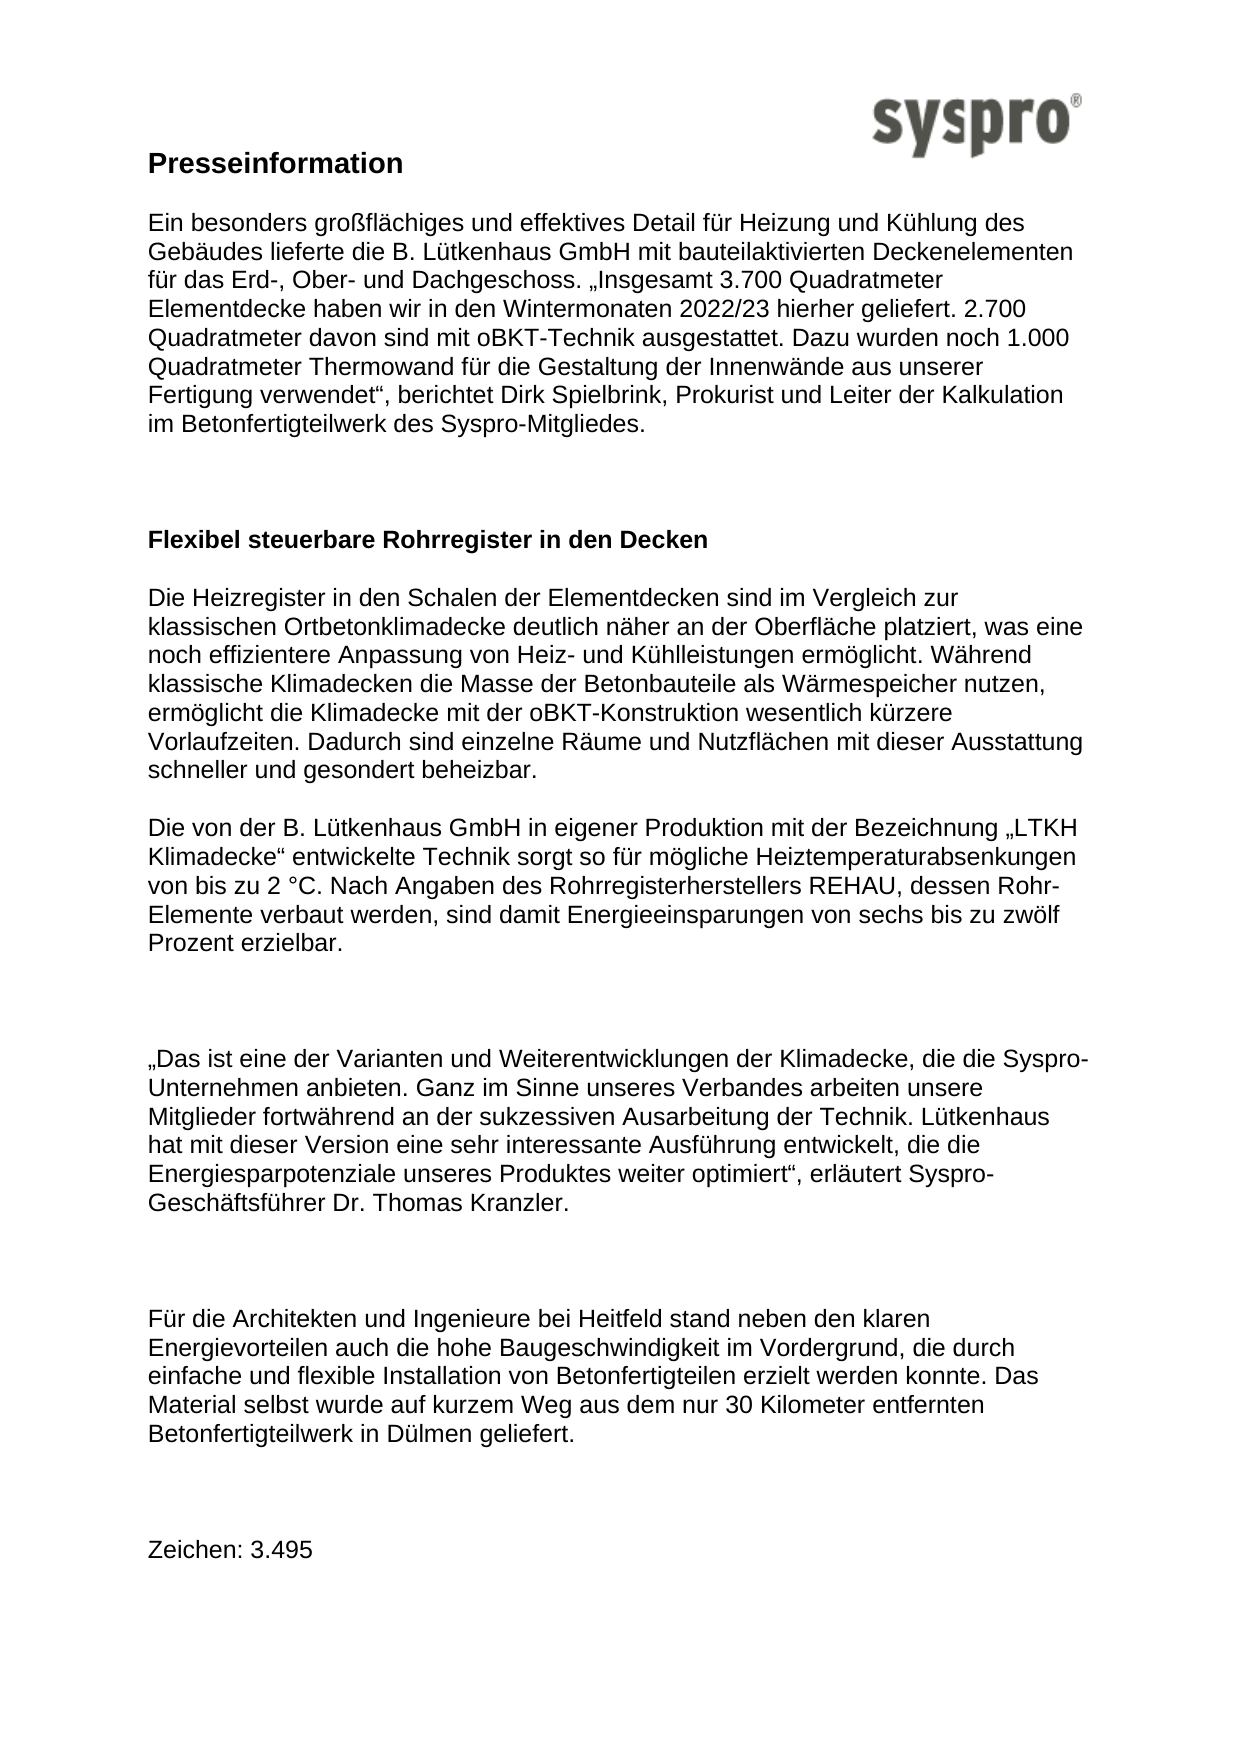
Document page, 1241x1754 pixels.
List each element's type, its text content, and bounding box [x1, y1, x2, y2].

text Die von der B. Lütkenhaus GmbH in eigener Produktion mit der Bezeichnung „LTKH Klimadecke“ entwickelte Technik sorgt so für mögliche Heiztemperaturabsenkungen von bis zu 2 °C. Nach Angaben des Rohrregisterherstellers REHAU, dessen Rohr-Elemente verbaut werden, sind damit Energieeinsparungen von sechs bis zu zwölf Prozent erzielbar. [148, 813, 1093, 957]
text Ein besonders großflächiges und effektives Detail für Heizung und Kühlung des Gebäudes lieferte die B. Lütkenhaus GmbH mit bauteilaktivierten Deckenelementen für das Erd-, Ober- und Dachgeschoss. „Insgesamt 3.700 Quadratmeter Elementdecke haben wir in den Wintermonaten 2022/23 hierher geliefert. 2.700 Quadratmeter davon sind mit oBKT-Technik ausgestattet. Dazu wurden noch 1.000 Quadratmeter Thermowand für die Gestaltung der Innenwände aus unserer Fertigung verwendet“, berichtet Dirk Spielbrink, Prokurist und Leiter der Kalkulation im Betonfertigteilwerk des Syspro-Mitgliedes. [148, 208, 1093, 438]
text Für die Architekten und Ingenieure bei Heitfeld stand neben den klaren Energievorteilen auch die hohe Baugeschwindigkeit im Vordergrund, die durch einfache und flexible Installation von Betonfertigteilen erzielt werden konnte. Das Material selbst wurde auf kurzem Weg aus dem nur 30 Kilometer entfernten Betonfertigteilwerk in Dülmen geliefert. [148, 1304, 1093, 1447]
text „Das ist eine der Varianten und Weiterentwicklungen der Klimadecke, die die Syspro-Unternehmen anbieten. Ganz im Sinne unseres Verbandes arbeiten unsere Mitglieder fortwährend an der sukzessiven Ausarbeitung der Technik. Lütkenhaus hat mit dieser Version eine sehr interessante Ausführung entwickelt, die die Energiesparpotenziale unseres Produktes weiter optimiert“, erläutert Syspro-Geschäftsführer Dr. Thomas Kranzler. [148, 1044, 1093, 1217]
picture [862, 73, 1093, 174]
text Flexibel steuerbare Rohrregister in den Decken [148, 525, 1093, 554]
text Zeichen: 3.495 [148, 1534, 1093, 1563]
text Die Heizregister in den Schalen der Elementdecken sind im Vergleich zur klassischen Ortbetonklimadecke deutlich näher an der Oberfläche platziert, was eine noch effizientere Anpassung von Heiz- und Kühlleistungen ermöglicht. Während klassische Klimadecken die Masse der Betonbauteile als Wärmespeicher nutzen, ermöglicht die Klimadecke mit der oBKT-Konstruktion wesentlich kürzere Vorlaufzeiten. Dadurch sind einzelne Räume und Nutzflächen mit dieser Ausstattung schneller und gesondert beheizbar. [148, 583, 1093, 784]
